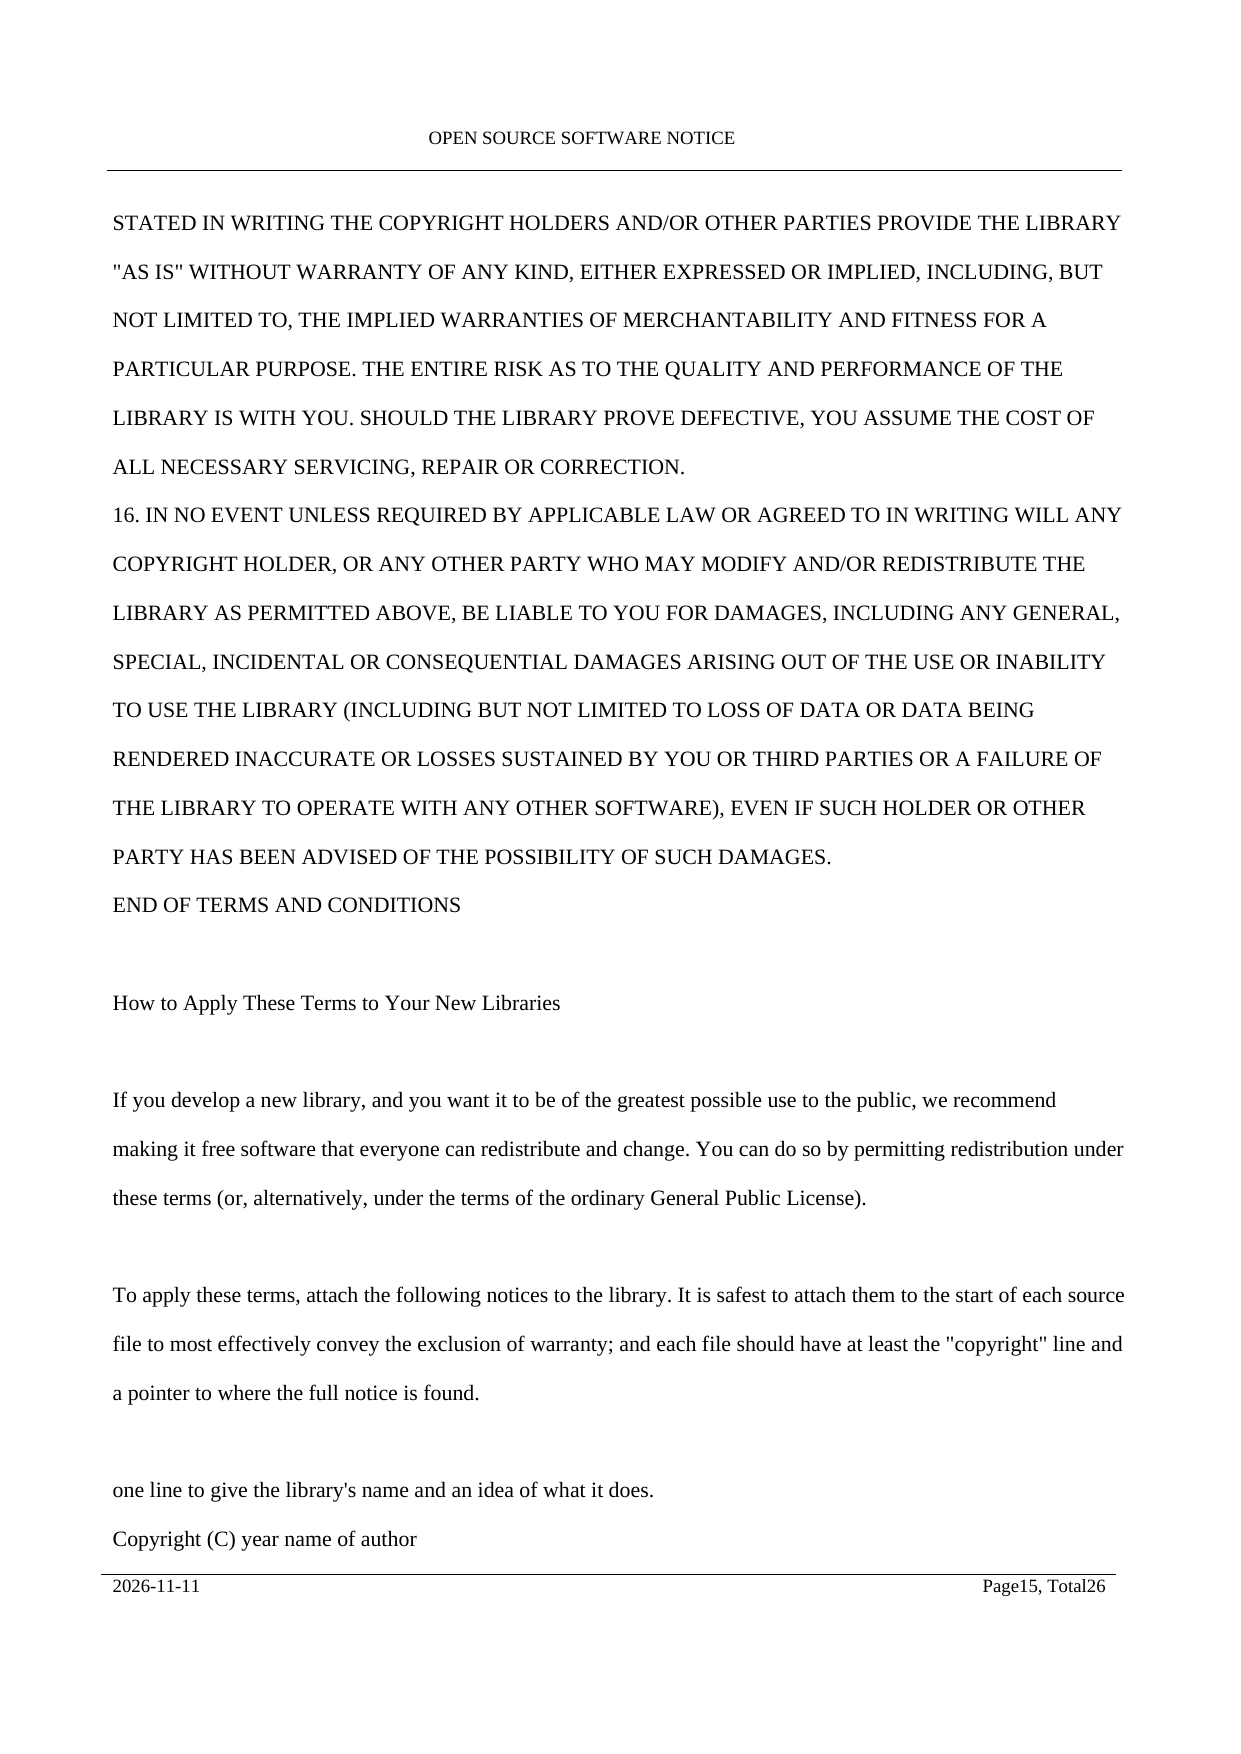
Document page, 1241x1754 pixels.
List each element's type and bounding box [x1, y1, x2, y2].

text [112, 206, 1128, 1555]
